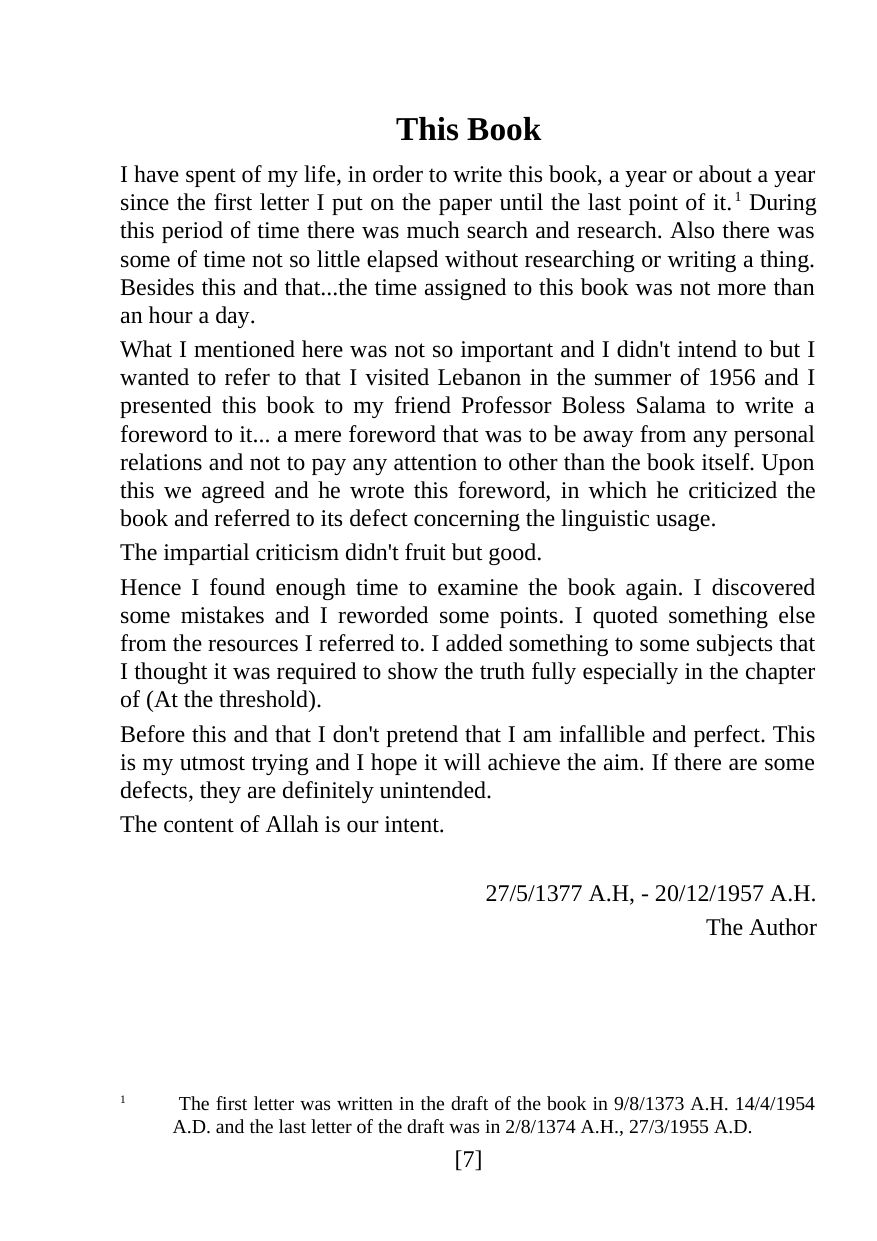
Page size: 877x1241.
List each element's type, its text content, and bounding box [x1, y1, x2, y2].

subtitle This Book [120, 109, 817, 148]
text The impartial criticism didn't fruit but good. [120, 538, 817, 566]
text The content of Allah is our intent. [120, 810, 817, 838]
text What I mentioned here was not so important and I didn't intend to but I wanted to refer to that I visited Lebanon in the summer of 1956 and I presented this book to my friend Professor Boless Salama to write a foreword to it... a mere foreword that was to be away from any personal relations and not to pay any attention to other than the book itself. Upon this we agreed and he wrote this foreword, in which he criticized the book and referred to its defect concerning the linguistic usage. [120, 335, 817, 532]
text 27/5/1377 A.H, - 20/12/1957 A.H. [120, 879, 817, 907]
text The Author [120, 913, 817, 941]
text I have spent of my life, in order to write this book, a year or about a year since the first letter I put on the paper until the last point of it. During this period of time there was much search and research. Also there was some of time not so little elapsed without researching or writing a thing. Besides this and that...the time assigned to this book was not more than an hour a day. [120, 160, 817, 329]
text Hence I found enough time to examine the book again. I discovered some mistakes and I reworded some points. I quoted something else from the resources I referred to. I added something to some subjects that I thought it was required to show the truth fully especially in the chapter of (At the threshold). [120, 573, 817, 713]
text Before this and that I don't pretend that I am infallible and perfect. This is my utmost trying and I hope it will achieve the aim. If there are some defects, they are definitely unintended. [120, 719, 817, 804]
